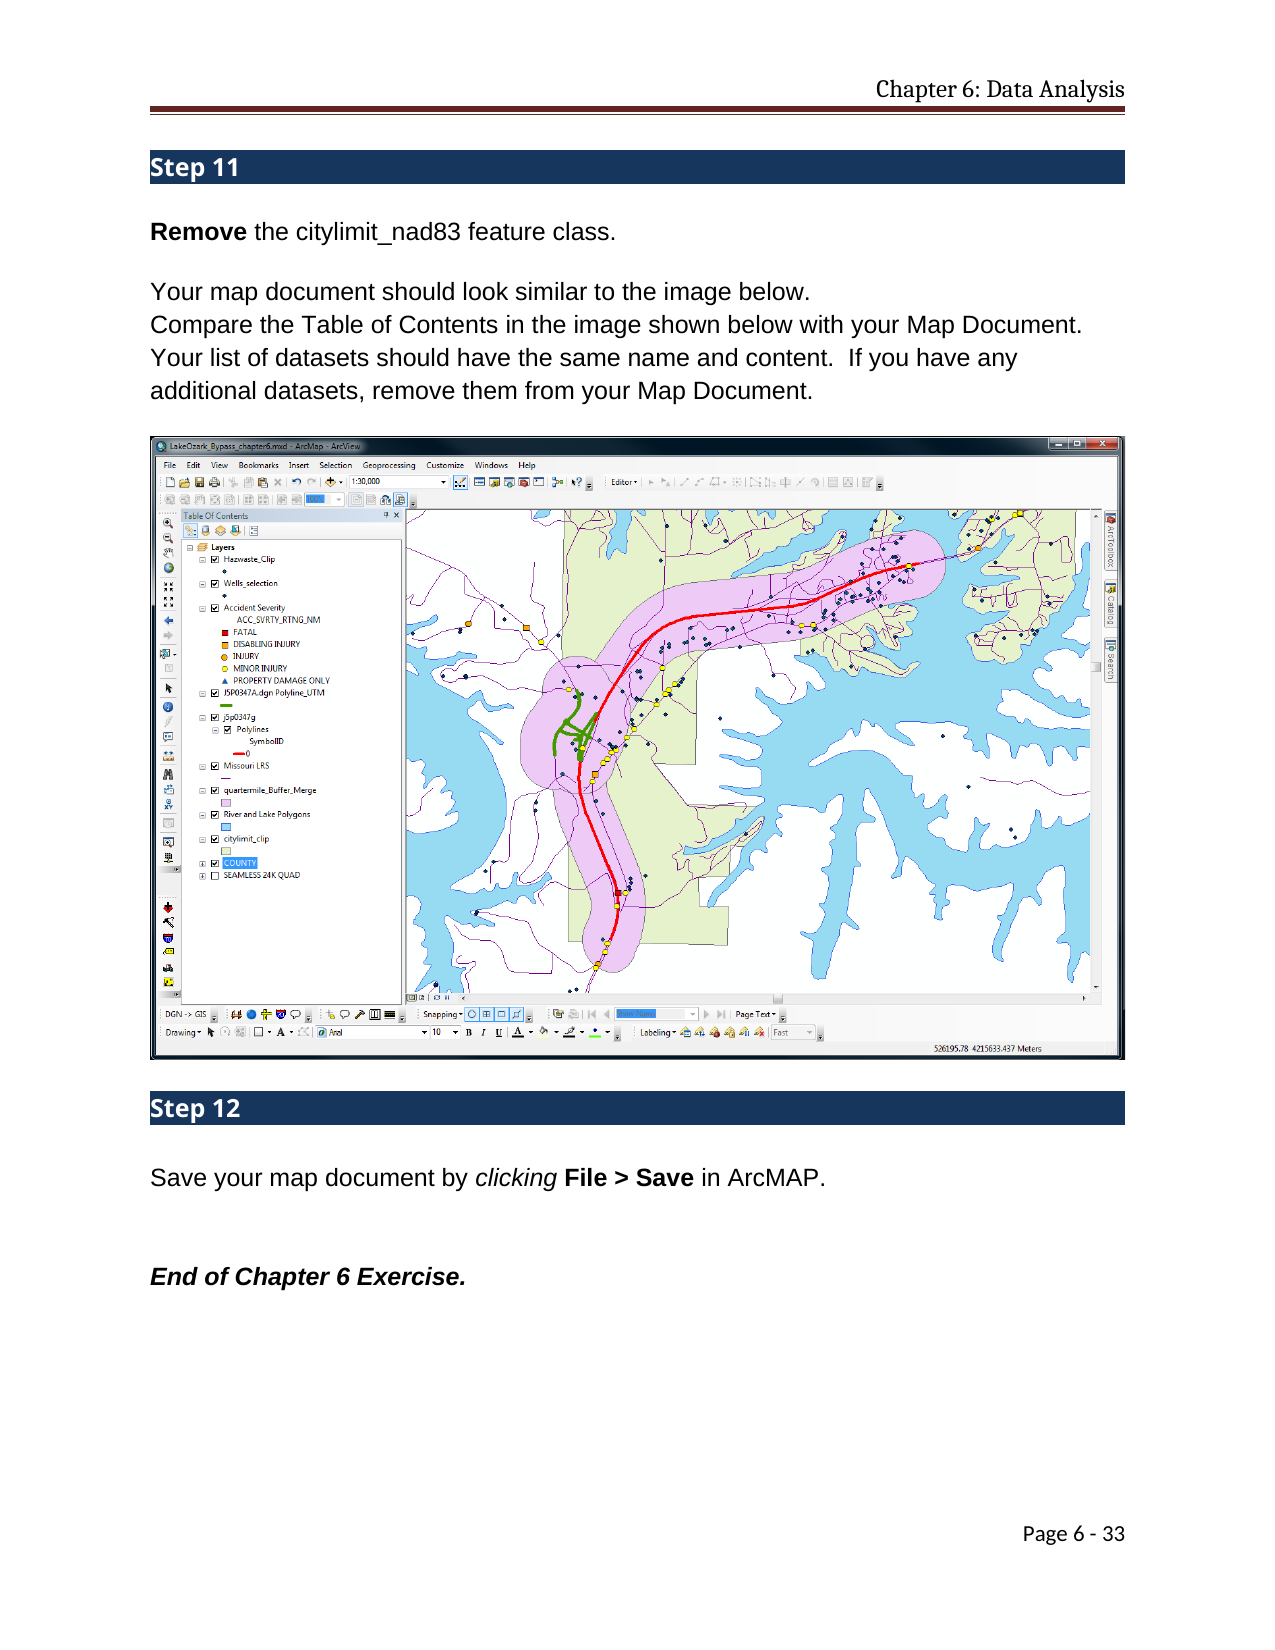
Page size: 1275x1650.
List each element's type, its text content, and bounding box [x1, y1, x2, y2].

text Remove the citylimit_nad83 feature class. [150, 217, 1125, 245]
text Compare the Table of Contents in the image shown below with your Map Document. Your list of datasets should have the same name and content. If you have any additional datasets, remove them from your Map Document. [150, 310, 1125, 405]
text Save your map document by clicking File > Save in ArcMAP. [150, 1163, 1125, 1192]
picture [150, 436, 1125, 1060]
text Your map document should look similar to the image below. [150, 277, 1125, 306]
text End of Chapter 6 Exercise. [150, 1262, 1125, 1291]
text Step 12 [150, 1091, 1125, 1125]
text Step 11 [150, 150, 1125, 184]
